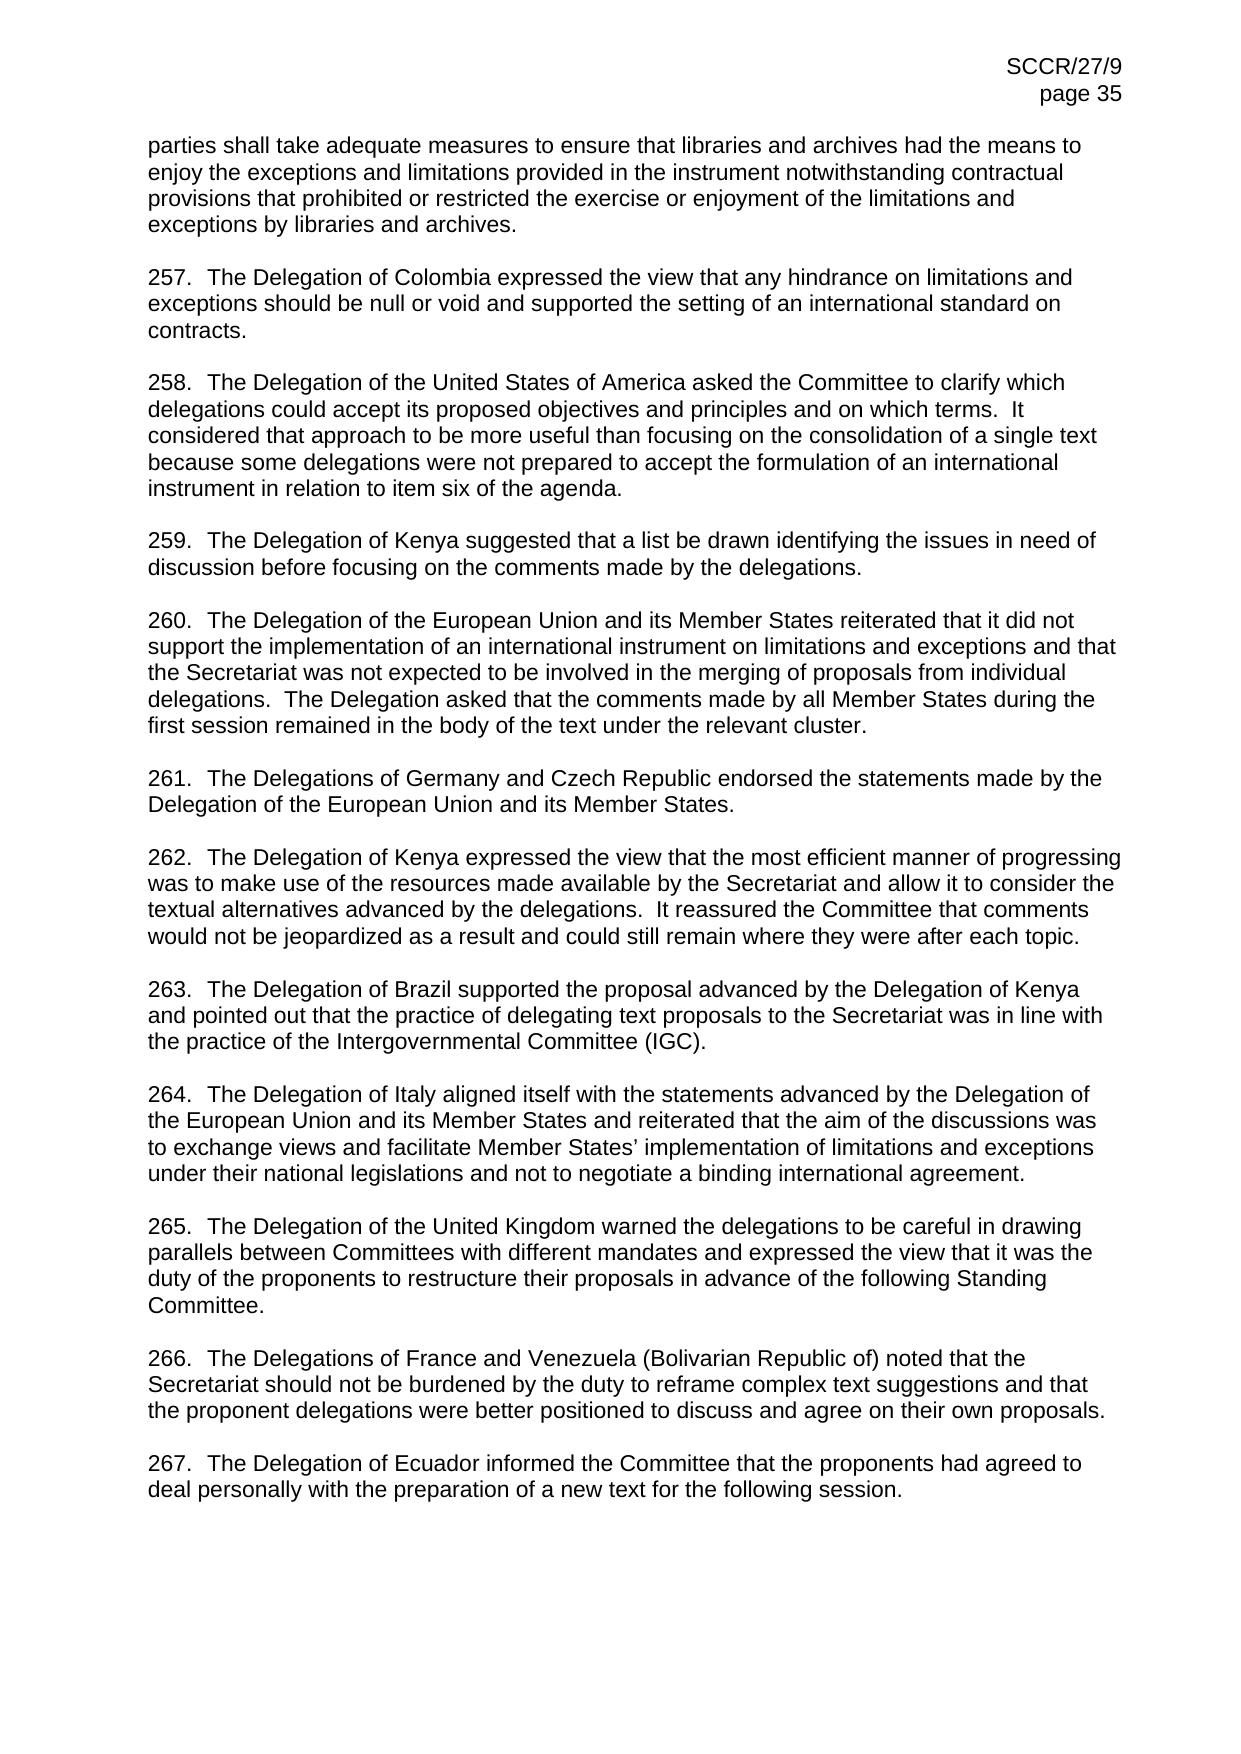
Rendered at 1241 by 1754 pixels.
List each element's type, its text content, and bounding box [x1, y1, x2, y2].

list The Delegation of Colombia expressed the view that any hindrance on limitations and exceptions should be null or void and supported the setting of an international standard on contracts. [148, 264, 1122, 343]
list The Delegation of the United Kingdom warned the delegations to be careful in drawing parallels between Committees with different mandates and expressed the view that it was the duty of the proponents to restructure their proposals in advance of the following Standing Committee. [148, 1213, 1122, 1318]
list The Delegation of the United States of America asked the Committee to clarify which delegations could accept its proposed objectives and principles and on which terms. It considered that approach to be more useful than focusing on the consolidation of a single text because some delegations were not prepared to accept the formulation of an international instrument in relation to item six of the agenda. [148, 369, 1122, 501]
list The Delegations of Germany and Czech Republic endorsed the statements made by the Delegation of the European Union and its Member States. [148, 765, 1122, 817]
list The Delegation of Kenya expressed the view that the most efficient manner of progressing was to make use of the resources made available by the Secretariat and allow it to consider the textual alternatives advanced by the delegations. It reassured the Committee that comments would not be jeopardized as a result and could still remain where they were after each topic. [148, 844, 1122, 949]
list The Delegations of France and Venezuela (Bolivarian Republic of) noted that the Secretariat should not be burdened by the duty to reframe complex text suggestions and that the proponent delegations were better positioned to discuss and agree on their own proposals. [148, 1344, 1122, 1423]
list The Delegation of Kenya suggested that a list be drawn identifying the issues in need of discussion before focusing on the comments made by the delegations. [148, 527, 1122, 580]
list The Delegation of Ecuador informed the Committee that the proponents had agreed to deal personally with the preparation of a new text for the following session. [148, 1450, 1122, 1503]
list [148, 132, 1122, 238]
list The Delegation of Brazil supported the proposal advanced by the Delegation of Kenya and pointed out that the practice of delegating text proposals to the Secretariat was in line with the practice of the Intergovernmental Committee (IGC). [148, 976, 1122, 1054]
list The Delegation of the European Union and its Member States reiterated that it did not support the implementation of an international instrument on limitations and exceptions and that the Secretariat was not expected to be involved in the merging of proposals from individual delegations. The Delegation asked that the comments made by all Member States during the first session remained in the body of the text under the relevant cluster. [148, 607, 1122, 738]
list The Delegation of Italy aligned itself with the statements advanced by the Delegation of the European Union and its Member States and reiterated that the aim of the discussions was to exchange views and facilitate Member States’ implementation of limitations and exceptions under their national legislations and not to negotiate a binding international agreement. [148, 1081, 1122, 1186]
